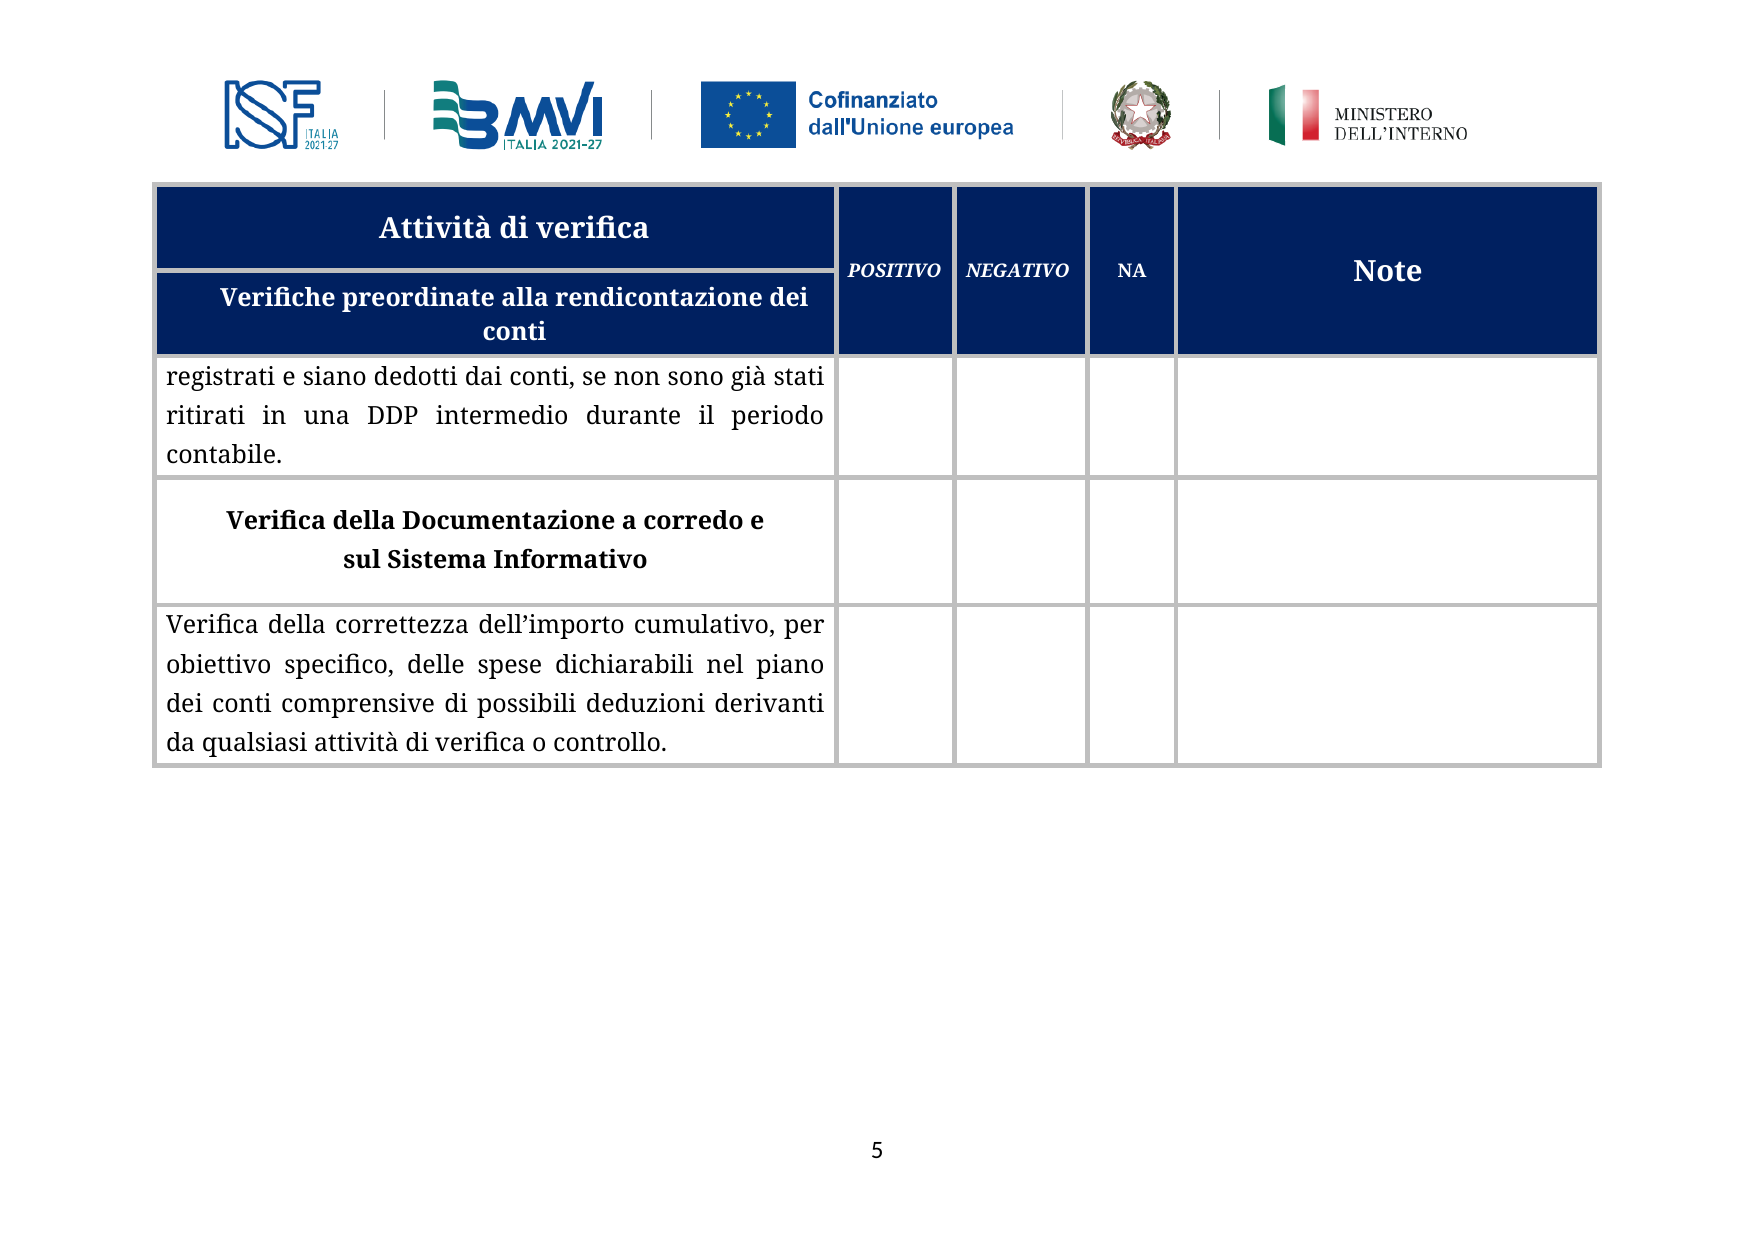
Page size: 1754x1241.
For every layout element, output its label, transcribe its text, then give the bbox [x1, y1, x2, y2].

table_cell [1178, 358, 1597, 475]
table_cell [1178, 607, 1597, 763]
table_header Note [1178, 187, 1597, 354]
table_cell [957, 607, 1085, 763]
table_cell [957, 358, 1085, 475]
table_cell [839, 607, 952, 763]
table_cell [1090, 358, 1174, 475]
table_header POSITIVO [839, 187, 952, 354]
table_header NEGATIVO [957, 187, 1085, 354]
table_cell Verifiche preordinate alla rendicontazione dei conti [157, 273, 834, 354]
table_cell [957, 480, 1085, 602]
table_cell [1090, 607, 1174, 763]
table_cell [1090, 480, 1174, 602]
picture [197, 75, 1486, 154]
table_cell [839, 480, 952, 602]
table_cell Verifica della correttezza dell’importo cumulativo, per obiettivo specifico, delle spese dichiarabili nel piano dei conti comprensive di possibili deduzioni derivanti da qualsiasi attività di verifica o controllo. [157, 607, 834, 763]
table_cell [1178, 480, 1597, 602]
table_header NA [1090, 187, 1174, 354]
table_cell Verifica della Documentazione a corredo e sul Sistema Informativo [157, 480, 834, 602]
table_header Attività di verifica [157, 187, 834, 268]
table_cell [839, 358, 952, 475]
